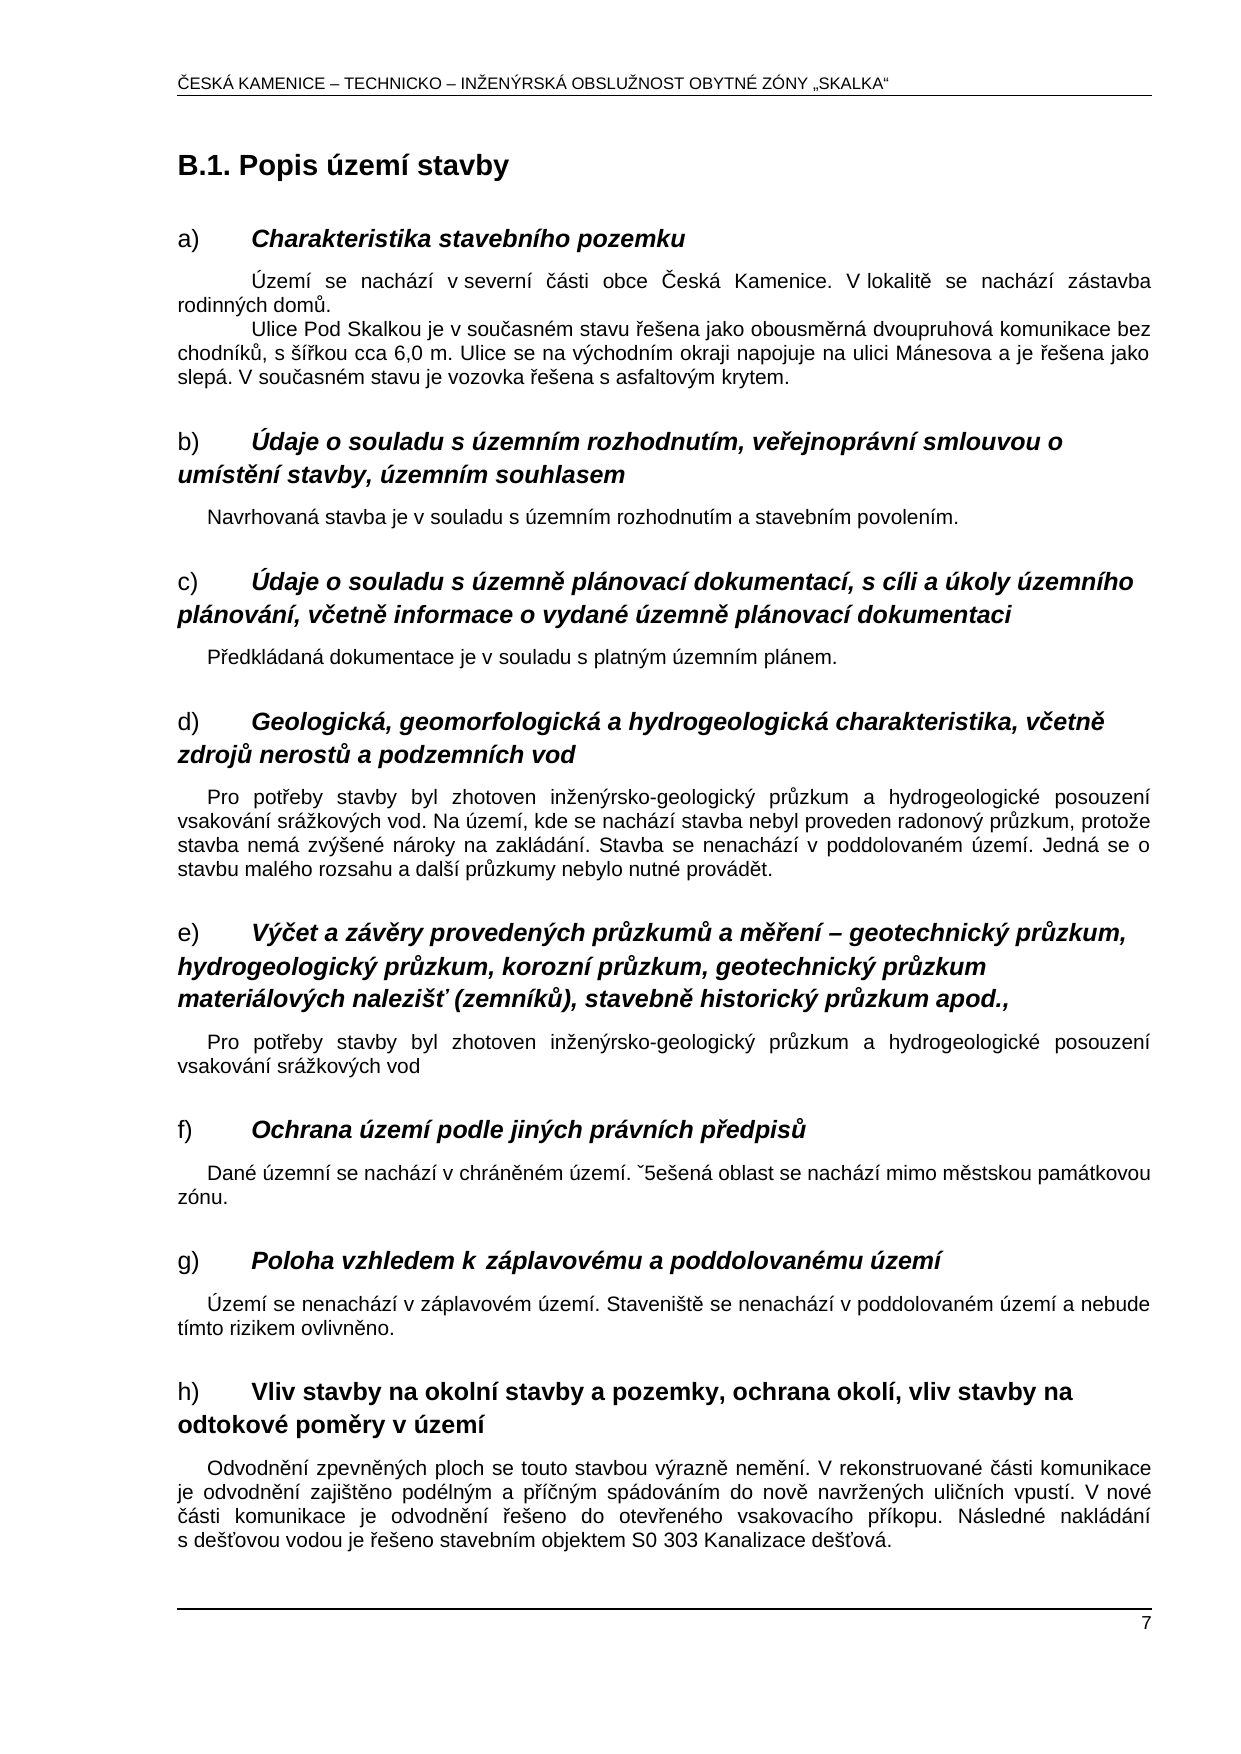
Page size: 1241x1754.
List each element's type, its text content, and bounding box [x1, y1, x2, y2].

text Dané územní se nachází v chráněném území. ˇ5ešená oblast se nachází mimo městskou památkovou zónu. [177, 1161, 1152, 1209]
subtitle Geologická, geomorfologická a hydrogeologická charakteristika, včetně zdrojů nerostů a podzemních vod [177, 707, 1152, 768]
subtitle Popis území stavby [177, 148, 1152, 181]
text Území se nachází v severní části obce Česká Kamenice. V lokalitě se nachází zástavba rodinných domů. [177, 269, 1152, 317]
subtitle Údaje o souladu s územním rozhodnutím, veřejnoprávní smlouvou o umístění stavby, územním souhlasem [177, 427, 1152, 488]
subtitle Poloha vzhledem k záplavovému a poddolovanému území [177, 1246, 1152, 1275]
text Odvodnění zpevněných ploch se touto stavbou výrazně nemění. V rekonstruované části komunikace je odvodnění zajištěno podélným a příčným spádováním do nově navržených uličních vpustí. V nové části komunikace je odvodnění řešeno do otevřeného vsakovacího příkopu. Následné nakládání s dešťovou vodou je řešeno stavebním objektem S0 303 Kanalizace dešťová. [177, 1456, 1152, 1552]
text Pro potřeby stavby byl zhotoven inženýrsko-geologický průzkum a hydrogeologické posouzení vsakování srážkových vod [177, 1030, 1152, 1078]
subtitle Vliv stavby na okolní stavby a pozemky, ochrana okolí, vliv stavby na odtokové poměry v území [177, 1377, 1152, 1439]
subtitle Údaje o souladu s územně plánovací dokumentací, s cíli a úkoly územního plánování, včetně informace o vydané územně plánovací dokumentaci [177, 567, 1152, 628]
subtitle Charakteristika stavebního pozemku [177, 224, 1152, 252]
subtitle Ochrana území podle jiných právních předpisů [177, 1115, 1152, 1144]
text Území se nenachází v záplavovém území. Staveniště se nenachází v poddolovaném území a nebude tímto rizikem ovlivněno. [177, 1292, 1152, 1340]
subtitle Výčet a závěry provedených průzkumů a měření – geotechnický průzkum, hydrogeologický průzkum, korozní průzkum, geotechnický průzkum materiálových nalezišť (zemníků), stavebně historický průzkum apod., [177, 918, 1152, 1013]
text Navrhovaná stavba je v souladu s územním rozhodnutím a stavebním povolením. [177, 505, 1152, 529]
text Ulice Pod Skalkou je v současném stavu řešena jako obousměrná dvoupruhová komunikace bez chodníků, s šířkou cca 6,0 m. Ulice se na východním okraji napojuje na ulici Mánesova a je řešena jako slepá. V současném stavu je vozovka řešena s asfaltovým krytem. [177, 317, 1152, 389]
text Předkládaná dokumentace je v souladu s platným územním plánem. [177, 645, 1152, 669]
text Pro potřeby stavby byl zhotoven inženýrsko-geologický průzkum a hydrogeologické posouzení vsakování srážkových vod. Na území, kde se nachází stavba nebyl proveden radonový průzkum, protože stavba nemá zvýšené nároky na zakládání. Stavba se nenachází v poddolovaném území. Jedná se o stavbu malého rozsahu a další průzkumy nebylo nutné provádět. [177, 785, 1152, 881]
